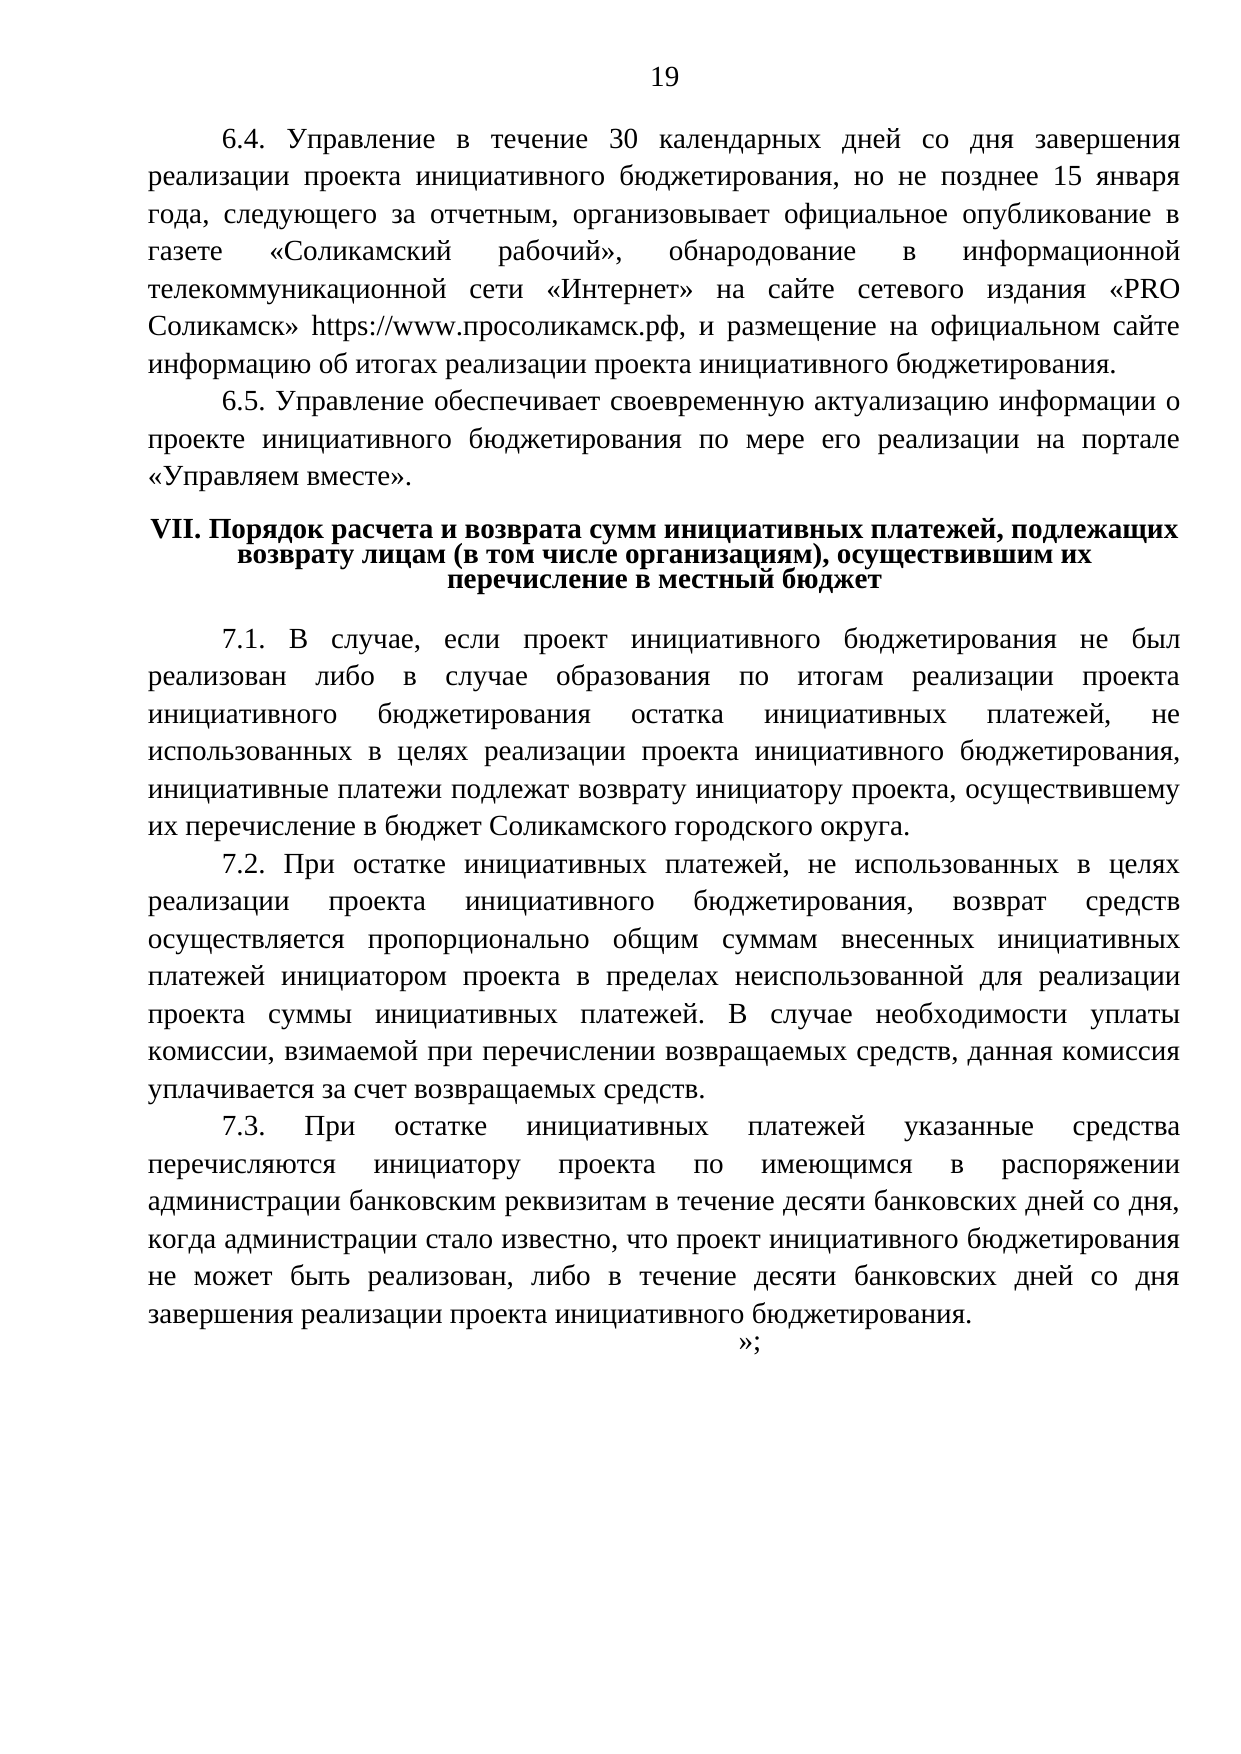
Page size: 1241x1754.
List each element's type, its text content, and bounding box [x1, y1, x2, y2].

text »;Приложение 2 [738, 1331, 1181, 1356]
text 6.5. Управление обеспечивает своевременную актуализацию информации о проекте инициативного бюджетирования по мере его реализации на портале «Управляем вместе». [148, 381, 1181, 493]
text 7.2. При остатке инициативных платежей, не использованных в целях реализации проекта инициативного бюджетирования, возврат средств осуществляется пропорционально общим суммам внесенных инициативных платежей инициатором проекта в пределах неиспользованной для реализации проекта суммы инициативных платежей. В случае необходимости уплаты комиссии, взимаемой при перечислении возвращаемых средств, данная комиссия уплачивается за счет возвращаемых средств. [148, 843, 1181, 1106]
text 7.1. В случае, если проект инициативного бюджетирования не был реализован либо в случае образования по итогам реализации проекта инициативного бюджетирования остатка инициативных платежей, не использованных в целях реализации проекта инициативного бюджетирования, инициативные платежи подлежат возврату инициатору проекта, осуществившему их перечисление в бюджет Соликамского городского округа. [148, 618, 1181, 843]
text 7.3. При остатке инициативных платежей указанные средства перечисляются инициатору проекта по имеющимся в распоряжении администрации банковским реквизитам в течение десяти банковских дней со дня, когда администрации стало известно, что проект инициативного бюджетирования не может быть реализован, либо в течение десяти банковских дней со дня завершения реализации проекта инициативного бюджетирования. [148, 1106, 1181, 1331]
text 6.4. Управление в течение 30 календарных дней со дня завершения реализации проекта инициативного бюджетирования, но не позднее 15 января года, следующего за отчетным, организовывает официальное опубликование в газете «Соликамский рабочий», обнародование в информационной телекоммуникационной сети «Интернет» на сайте сетевого издания «PRO Соликамск» https://www.просоликамск.рф, и размещение на официальном сайте информацию об итогах реализации проекта инициативного бюджетирования. [148, 118, 1181, 381]
subtitle VII. Порядок расчета и возврата сумм инициативных платежей, подлежащих возврату лицам (в том числе организациям), осуществившим их перечисление в местный бюджет [148, 518, 1181, 593]
